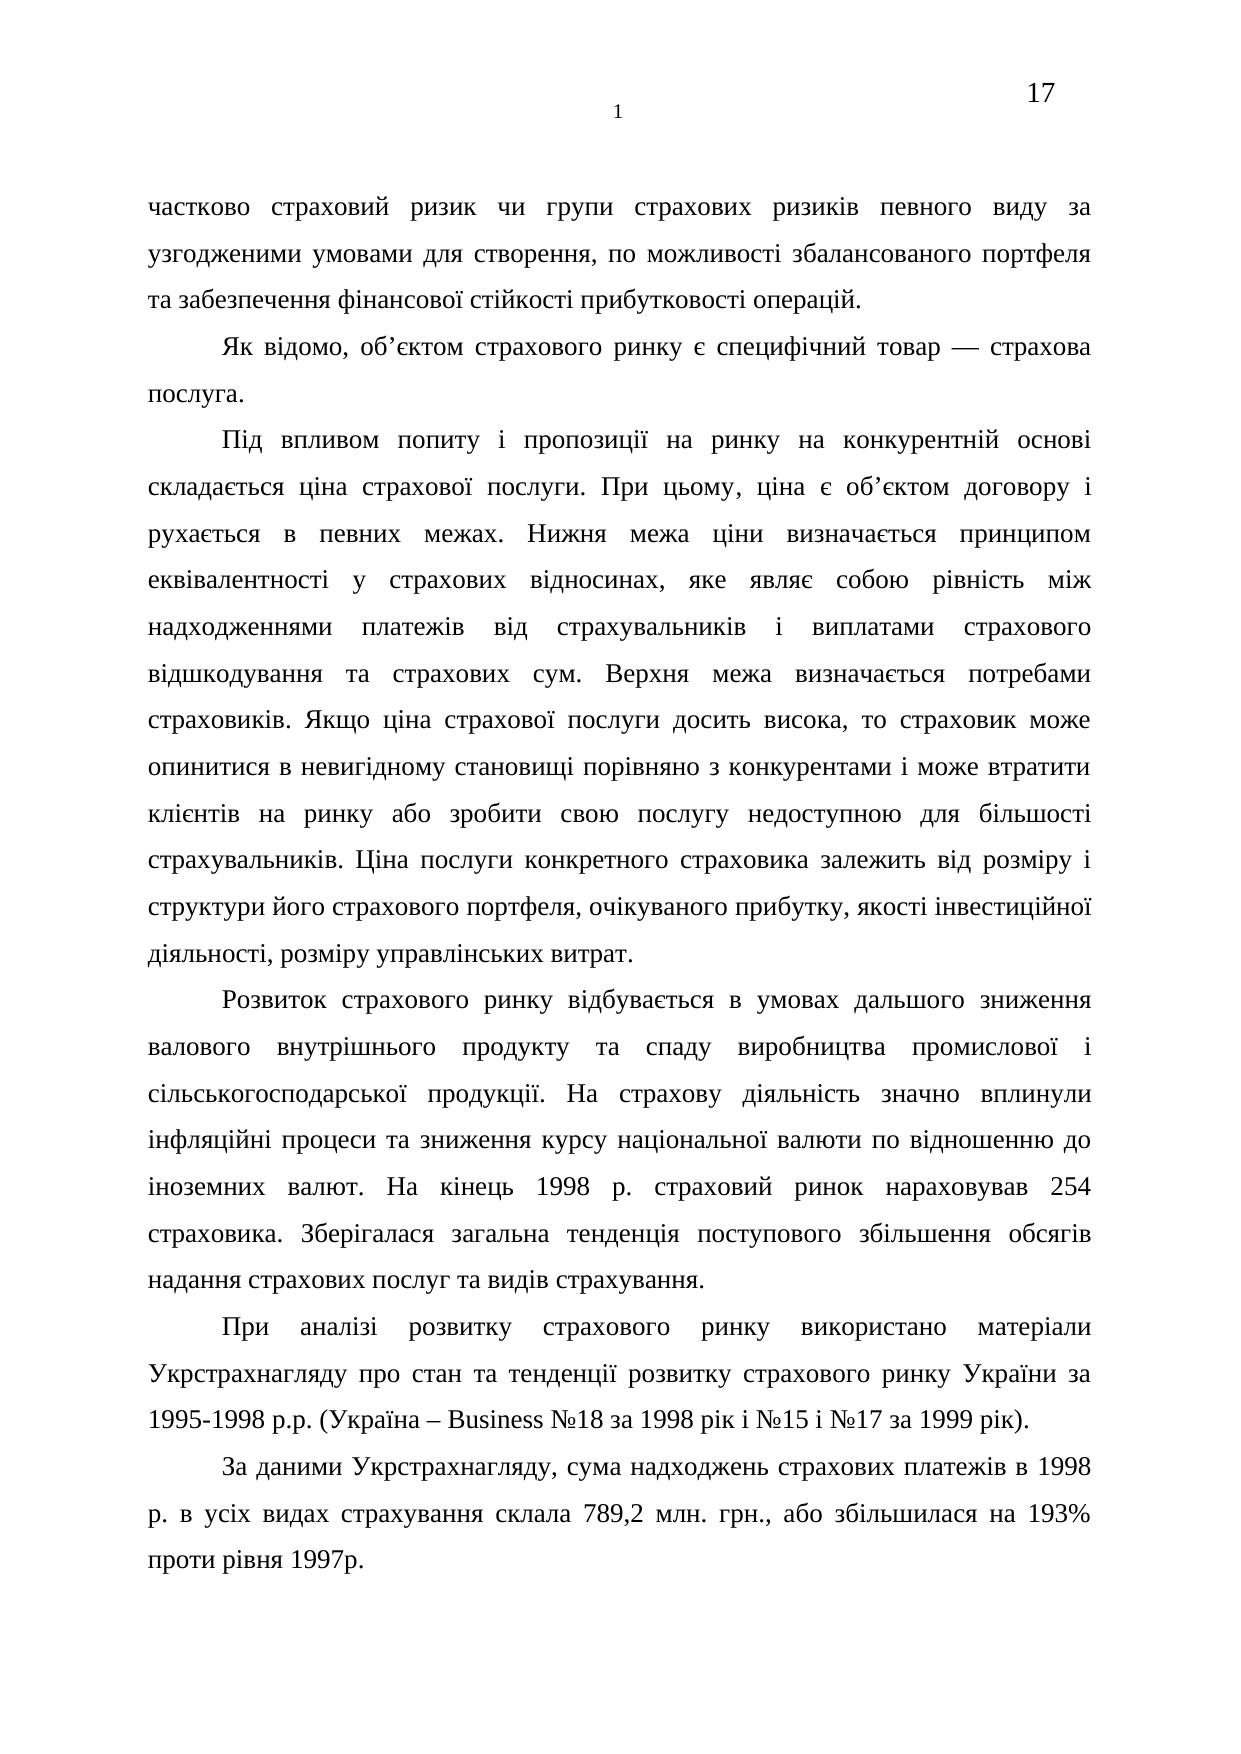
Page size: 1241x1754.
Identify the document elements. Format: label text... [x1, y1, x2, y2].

text Як відомо, об’єктом страхового ринку є специфічний товар — страхова послуга. [148, 330, 1092, 408]
text При аналізі розвитку страхового ринку використано матеріали Укрстрахнагляду про стан та тенденції розвитку страхового ринку України за 1995-1998 р.р. (Україна – Business №18 за 1998 рік і №15 і №17 за 1999 рік). [148, 1310, 1092, 1435]
text Під впливом попиту і пропозиції на ринку на конкурентній основі складається ціна страхової послуги. При цьому, ціна є об’єктом договору і рухається в певних межах. Нижня межа ціни визначається принципом еквівалентності у страхових відносинах, яке являє собою рівність між надходженнями платежів від страхувальників і виплатами страхового відшкодування та страхових сум. Верхня межа визначається потребами страховиків. Якщо ціна страхової послуги досить висока, то страховик може опинитися в невигідному становищі порівняно з конкурентами і може втратити клієнтів на ринку або зробити свою послугу недоступною для більшості страхувальників. Ціна послуги конкретного страховика залежить від розміру і структури його страхового портфеля, очікуваного прибутку, якості інвестиційної діяльності, розміру управлінських витрат. [148, 423, 1092, 968]
text Розвиток страхового ринку відбувається в умовах дальшого зниження валового внутрішнього продукту та спаду виробництва промислової і сільськогосподарської продукції. На страхову діяльність значно вплинули інфляційні процеси та зниження курсу національної валюти по відношенню до іноземних валют. На кінець 1998 р. страховий ринок нараховував 254 страховика. Зберігалася загальна тенденція поступового збільшення обсягів надання страхових послуг та видів страхування. [148, 983, 1092, 1295]
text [148, 190, 1092, 315]
text За даними Укрстрахнагляду, сума надходжень страхових платежів в 1998 р. в усіх видах страхування склала 789,2 млн. грн., або збільшилася на 193% проти рівня 1997р. [148, 1450, 1092, 1575]
